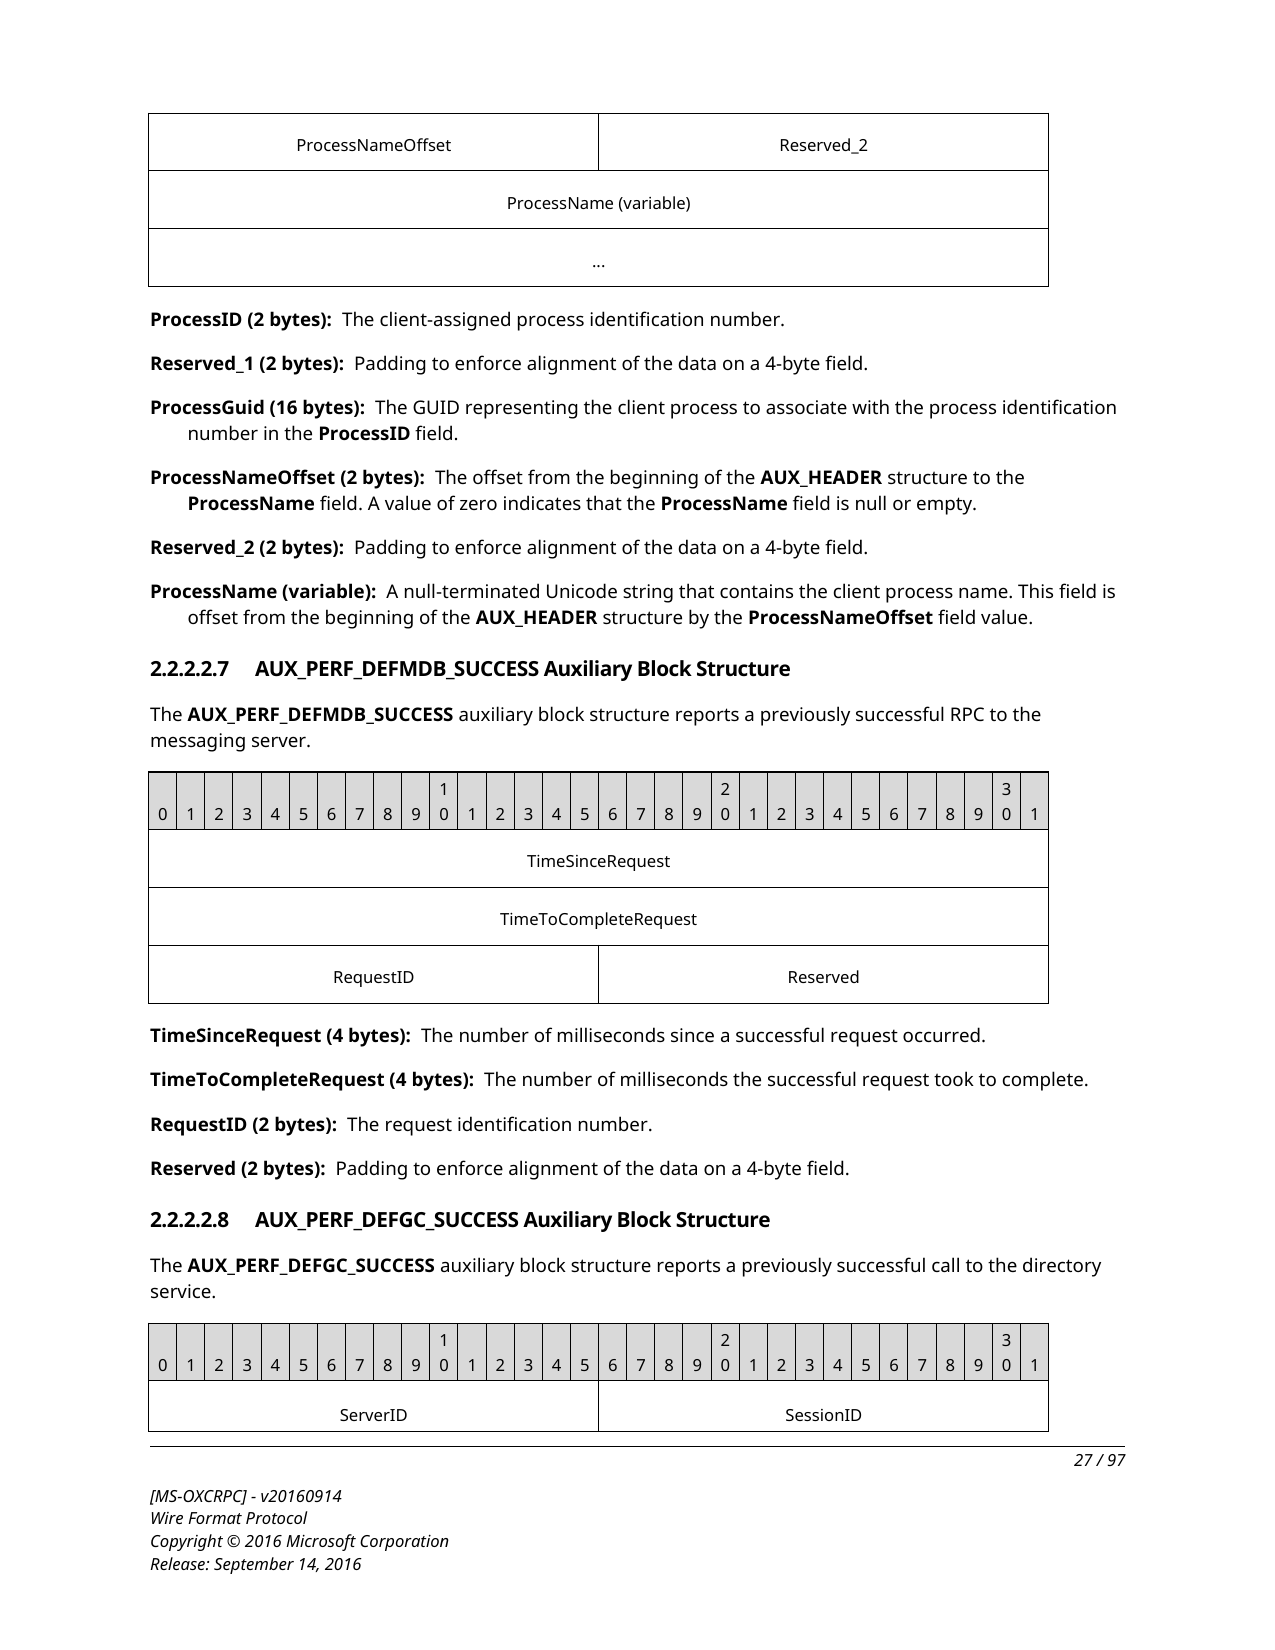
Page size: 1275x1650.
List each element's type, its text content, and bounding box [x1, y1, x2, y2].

table_header 3 [515, 773, 542, 829]
table_header 8 [374, 773, 401, 829]
table_header 4 [824, 1324, 851, 1380]
text TimeToCompleteRequest (4 bytes): The number of milliseconds the successful request took to complete. [150, 1067, 1125, 1092]
table_header 8 [374, 1324, 401, 1380]
text RequestID (2 bytes): The request identification number. [150, 1111, 1125, 1136]
table_header 7 [908, 773, 936, 829]
table_header 3 [515, 1324, 542, 1380]
table_cell ... [149, 229, 1048, 286]
table_header 3 [796, 773, 823, 829]
text ProcessGuid (16 bytes): The GUID representing the client process to associate with the process identification number in the ProcessID field. [150, 394, 1125, 446]
table_header 5 [852, 1324, 879, 1380]
table_header 3 0 [993, 1324, 1020, 1380]
table_header 9 [683, 773, 711, 829]
table_header 2 0 [712, 1324, 739, 1380]
table_header 2 [205, 773, 232, 829]
table_header 4 [262, 1324, 289, 1380]
table_header 6 [880, 1324, 907, 1380]
table_header 1 [458, 773, 486, 829]
table_cell SessionID [599, 1381, 1048, 1431]
table_header 9 [965, 773, 992, 829]
table_cell Reserved [599, 946, 1048, 1002]
table_header 6 [599, 1324, 626, 1380]
table_header 4 [262, 773, 289, 829]
table_header 1 [458, 1324, 486, 1380]
table_cell Reserved_2 [599, 114, 1048, 170]
table_header 9 [402, 1324, 429, 1380]
text The AUX_PERF_DEFMDB_SUCCESS auxiliary block structure reports a previously successful RPC to the messaging server. [150, 702, 1125, 753]
table_header 1 0 [430, 773, 457, 829]
table_header 4 [543, 773, 570, 829]
table_header 6 [318, 773, 345, 829]
table_header 6 [599, 773, 626, 829]
text Reserved_2 (2 bytes): Padding to enforce alignment of the data on a 4-byte field. [150, 534, 1125, 560]
table_cell TimeSinceRequest [149, 830, 1048, 887]
text ProcessNameOffset (2 bytes): The offset from the beginning of the AUX_HEADER structure to the ProcessName field. A value of zero indicates that the ProcessName field is null or empty. [150, 464, 1125, 515]
table_header 3 [233, 1324, 261, 1380]
table_header 5 [290, 1324, 317, 1380]
table_header 4 [824, 773, 851, 829]
table_header 9 [402, 773, 429, 829]
text Reserved_1 (2 bytes): Padding to enforce alignment of the data on a 4-byte field. [150, 350, 1125, 376]
table_header 7 [627, 773, 654, 829]
table_header 2 [205, 1324, 232, 1380]
table_header 2 0 [712, 773, 739, 829]
table_header 9 [683, 1324, 711, 1380]
table_header 9 [965, 1324, 992, 1380]
table_header 7 [908, 1324, 936, 1380]
table_cell ProcessNameOffset [149, 114, 598, 170]
table_cell ServerID [149, 1381, 598, 1431]
subtitle AUX_PERF_DEFMDB_SUCCESS Auxiliary Block Structure [150, 654, 1125, 683]
table_header 3 0 [993, 773, 1020, 829]
text The AUX_PERF_DEFGC_SUCCESS auxiliary block structure reports a previously successful call to the directory service. [150, 1253, 1125, 1304]
table_header 3 [796, 1324, 823, 1380]
text Reserved (2 bytes): Padding to enforce alignment of the data on a 4-byte field. [150, 1155, 1125, 1181]
table_header 8 [937, 773, 964, 829]
table_header 1 [177, 1324, 204, 1380]
table_header 6 [880, 773, 907, 829]
table_header 2 [768, 773, 795, 829]
table_header 8 [655, 1324, 682, 1380]
table_cell RequestID [149, 946, 598, 1002]
table_header 5 [852, 773, 879, 829]
table_header 5 [290, 773, 317, 829]
table_header 2 [487, 773, 514, 829]
table_header 3 [233, 773, 261, 829]
text TimeSinceRequest (4 bytes): The number of milliseconds since a successful request occurred. [150, 1022, 1125, 1048]
text ProcessName (variable): A null-terminated Unicode string that contains the client process name. This field is offset from the beginning of the AUX_HEADER structure by the ProcessNameOffset field value. [150, 578, 1125, 629]
table_cell TimeToCompleteRequest [149, 888, 1048, 944]
text ProcessID (2 bytes): The client-assigned process identification number. [150, 306, 1125, 332]
table_header 7 [346, 1324, 373, 1380]
table_header 1 [1021, 1324, 1048, 1380]
table_cell ProcessName (variable) [149, 171, 1048, 228]
table_header 1 [740, 1324, 767, 1380]
subtitle AUX_PERF_DEFGC_SUCCESS Auxiliary Block Structure [150, 1206, 1125, 1234]
table_header 8 [655, 773, 682, 829]
table_header 2 [487, 1324, 514, 1380]
table_header 1 0 [430, 1324, 457, 1380]
table_header 6 [318, 1324, 345, 1380]
table_header 5 [571, 773, 598, 829]
table_header 0 [149, 773, 176, 829]
table_header 7 [627, 1324, 654, 1380]
table_header 8 [937, 1324, 964, 1380]
table_header 1 [177, 773, 204, 829]
table_header 4 [543, 1324, 570, 1380]
table_header 7 [346, 773, 373, 829]
table_header 0 [149, 1324, 176, 1380]
table_header 2 [768, 1324, 795, 1380]
table_header 5 [571, 1324, 598, 1380]
table_header 1 [740, 773, 767, 829]
table_header 1 [1021, 773, 1048, 829]
